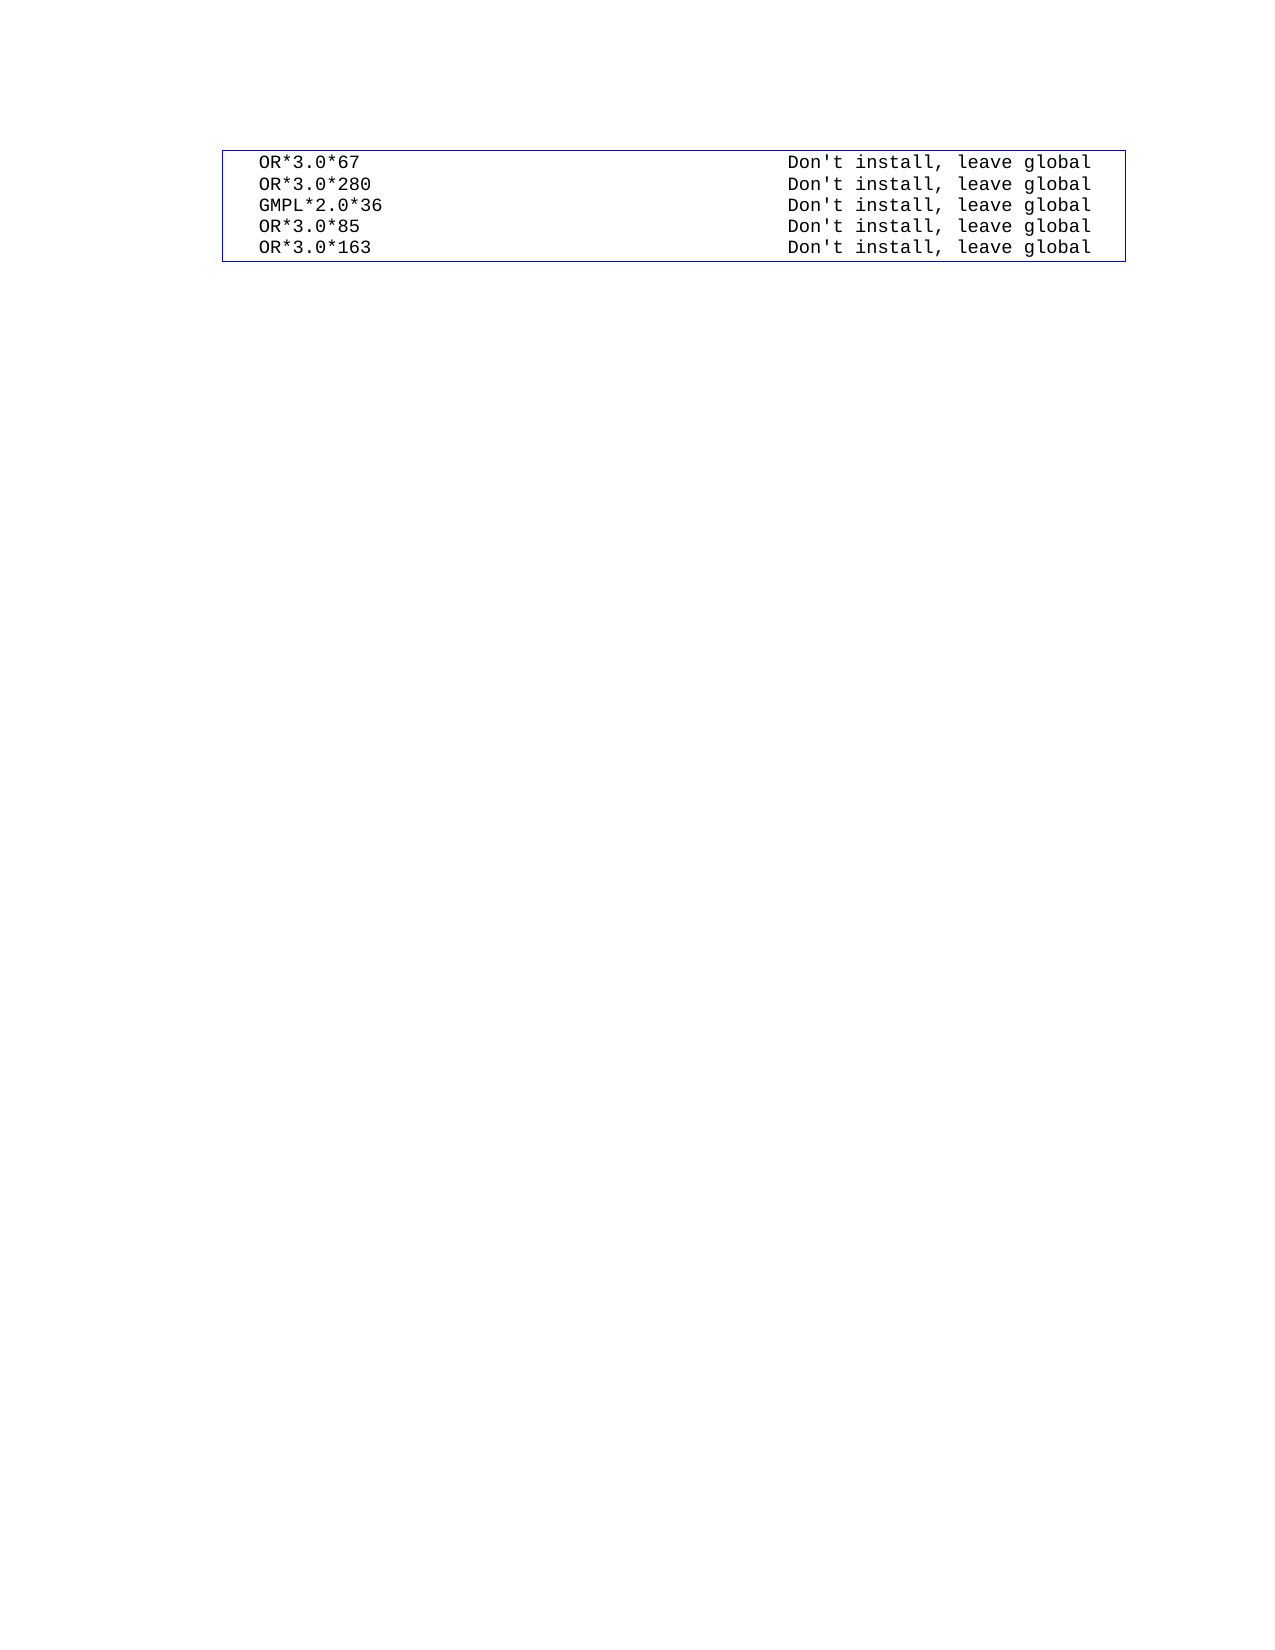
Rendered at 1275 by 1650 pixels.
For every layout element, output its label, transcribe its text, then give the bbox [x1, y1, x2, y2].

text GMPL*2.0*36 Don't install, leave global [223, 192, 1125, 214]
text OR*3.0*280 Don't install, leave global [223, 171, 1125, 192]
text OR*3.0*85 Don't install, leave global [223, 214, 1125, 235]
text OR*3.0*67 Don't install, leave global [223, 151, 1125, 171]
text OR*3.0*163 Don't install, leave global [223, 235, 1125, 261]
